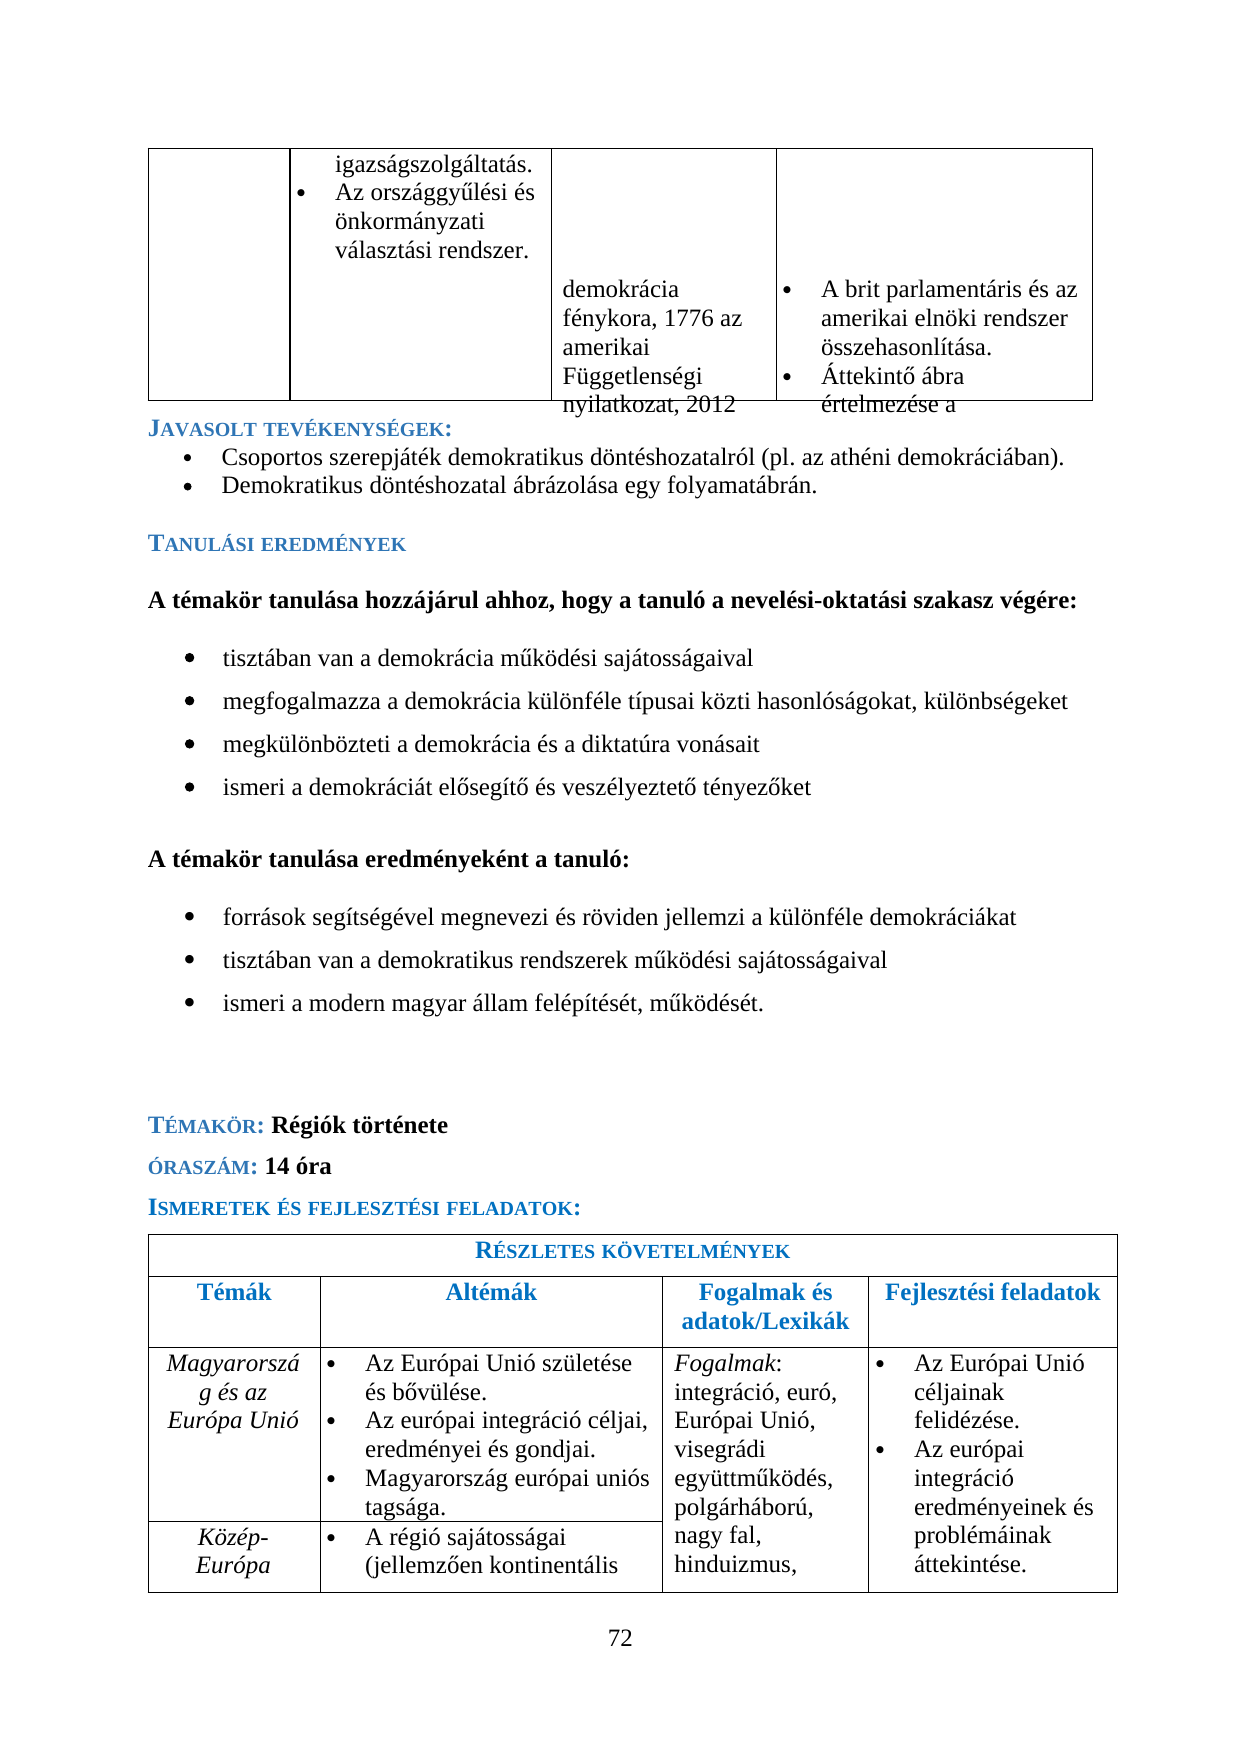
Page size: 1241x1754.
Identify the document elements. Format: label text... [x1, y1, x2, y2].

text óraszám: 14 óra [148, 1151, 1093, 1180]
table_header Részletes követelmények [149, 1235, 1117, 1276]
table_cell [291, 149, 551, 399]
table_cell Az Európai Unió céljainak felidézése. Az európai integráció eredményeinek és problémáinak áttekintése. A közép-európai régió középkori, újkori és mai térképeinek összehasonlítása. A közép-európai népek helyzetének összehasonlítása a középkortól napjainkig. Az Amerikai Egyesült Államok szuperhatalmi helyzetének elemzése és értékelése katonai, politikai, gazdasági és kulturális téren. Kína világgazdasági és világpolitikai szerepének megvitatása. A közel-keleti konfliktusról megfogalmazott álláspontok és érvek azonosítása, beszélgetés a békés megoldási módokról. [869, 1348, 1117, 1592]
list Csoportos szerepjáték demokratikus döntéshozatalról (pl. az athéni demokráciában). [184, 442, 1101, 471]
list tisztában van a demokratikus rendszerek működési sajátosságaival [185, 945, 1093, 974]
table_cell Fogalmak és adatok/Lexikák [663, 1277, 868, 1347]
table_cell Közép-Európa [149, 1522, 320, 1592]
text Tanulási eredmények [148, 528, 1093, 557]
table_cell Altémák [321, 1277, 662, 1347]
text Ismeretek és fejlesztési feladatok: [148, 1192, 1093, 1221]
table_cell Témák [149, 1277, 320, 1347]
list megkülönbözteti a demokrácia és a diktatúra vonásait [185, 729, 1093, 758]
list ismeri a demokráciát elősegítő és veszélyeztető tényezőket [185, 772, 1093, 801]
text Javasolt tevékenységek: [148, 413, 1093, 442]
table_cell Fogalmak: integráció, euró, Európai Unió, visegrádi együttműködés, polgárháború, nagy fal, hinduizmus, buddhizmus, kasztrendszer, Korán. Személyek: Lincoln, Gandhi, Mao Ce-tung. Kronológia: 1957 a római szerződés, 1992 a maastrichti szerződés, 2004 Magyarország belép az Európai Unióba. Topográfia: Brüsszel, Lengyelország, Csehország, Közel-Kelet, Izrael. [663, 1348, 868, 1592]
text A témakör tanulása eredményeként a tanuló: [148, 844, 1093, 873]
text Témakör: Régiók története [148, 1110, 1093, 1139]
list ismeri a modern magyar állam felépítését, működését. [185, 988, 1093, 1017]
list tisztában van a demokrácia működési sajátosságaival [185, 643, 1093, 672]
table_cell Az Európai Unió születése és bővülése. Az európai integráció céljai, eredményei és gondjai. Magyarország európai uniós tagsága. [321, 1348, 662, 1521]
table_cell Magyarország és az Európa Unió [149, 1348, 320, 1521]
text A témakör tanulása hozzájárul ahhoz, hogy a tanuló a nevelési-oktatási szakasz végére: [148, 586, 1093, 614]
table_cell Fejlesztési feladatok [869, 1277, 1117, 1347]
list források segítségével megnevezi és röviden jellemzi a különféle demokráciákat [185, 902, 1093, 931]
list Demokratikus döntéshozatal ábrázolása egy folyamatábrán. [184, 471, 1093, 499]
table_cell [321, 1522, 662, 1592]
list megfogalmazza a demokrácia különféle típusai közti hasonlóságokat, különbségeket [185, 686, 1093, 715]
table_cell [149, 149, 289, 399]
